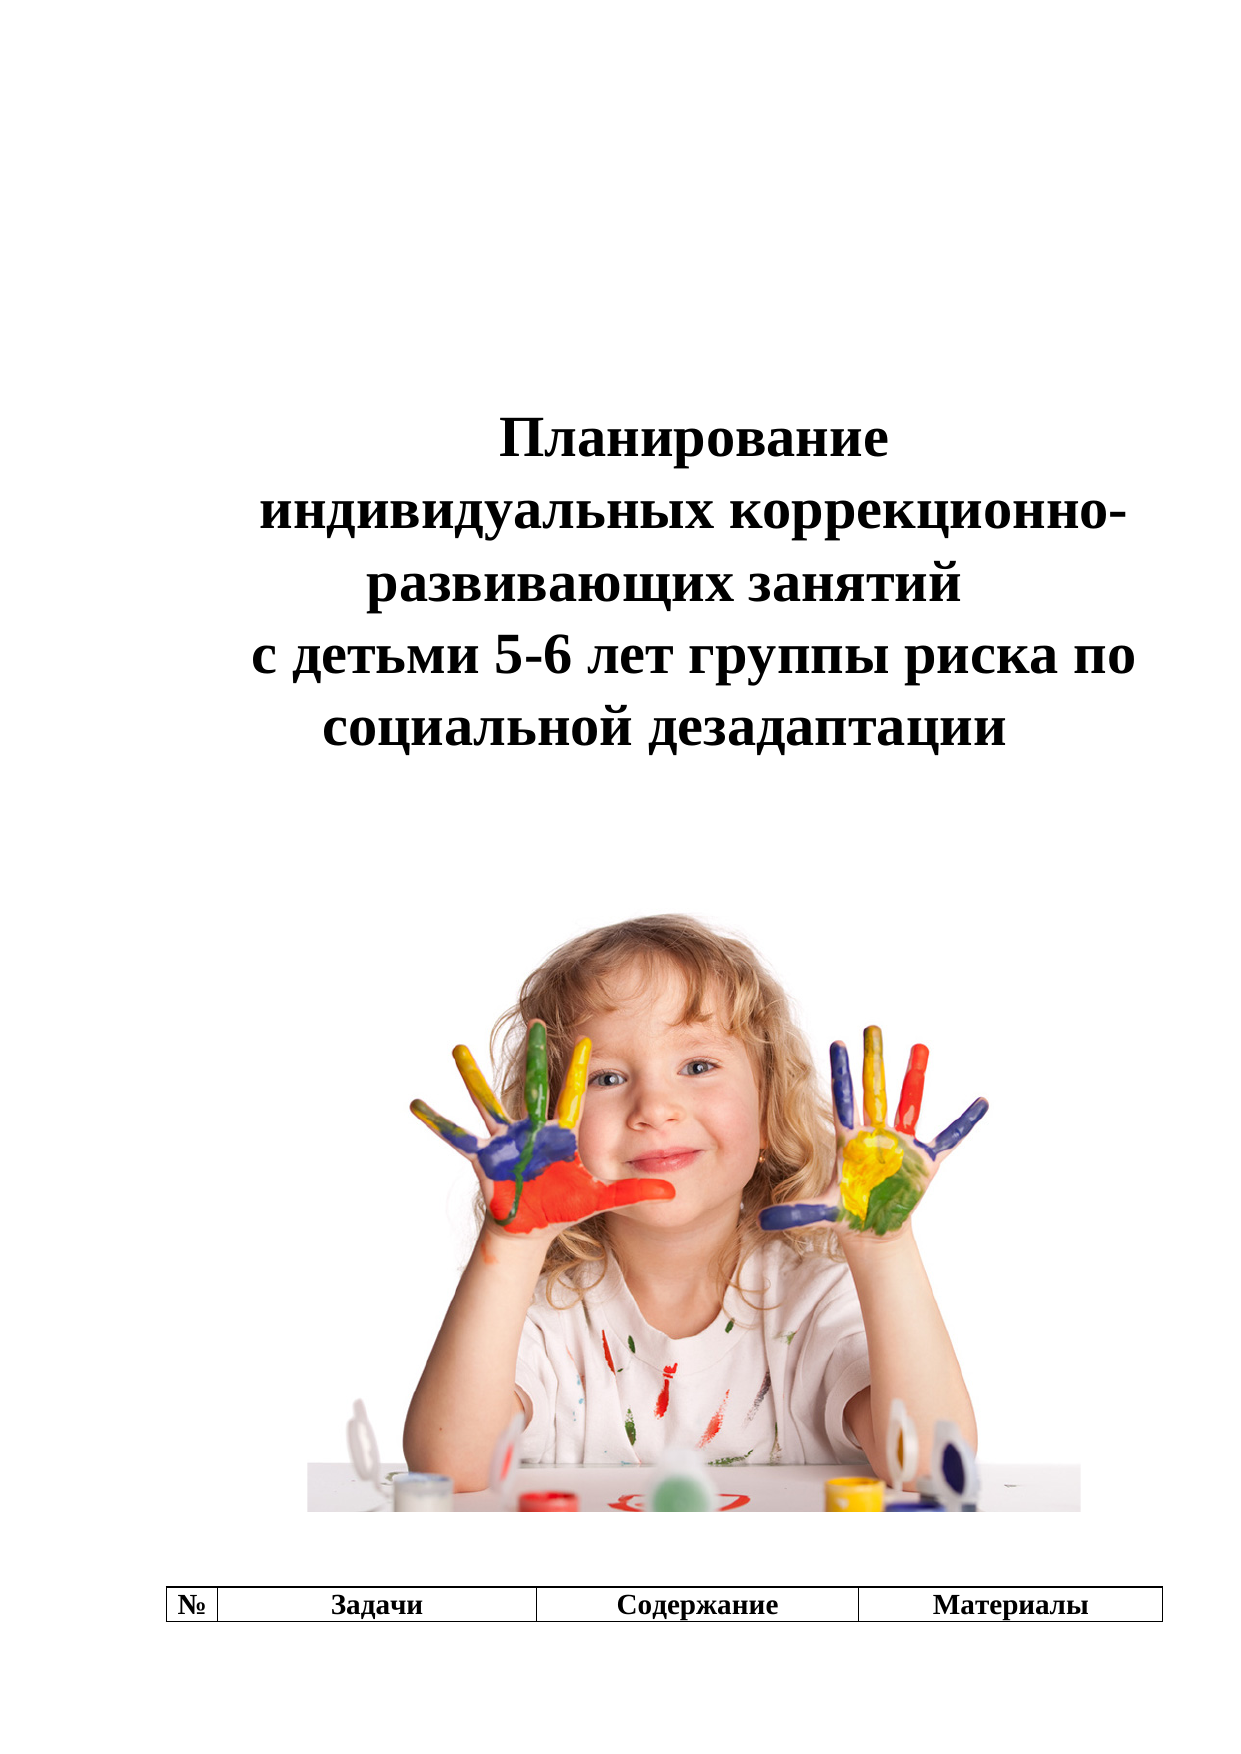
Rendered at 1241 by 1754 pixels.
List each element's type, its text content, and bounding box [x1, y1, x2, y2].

picture [307, 908, 1081, 1512]
table_header Материалы [859, 1588, 1162, 1621]
text индивидуальных коррекционно-развивающих занятий [177, 474, 1152, 614]
table_header Задачи [218, 1588, 536, 1621]
table_header Содержание [537, 1588, 858, 1621]
table_header № [167, 1588, 217, 1621]
text Планирование [177, 402, 1152, 469]
text с детьми 5-6 лет группы риска по социальной дезадаптации [177, 619, 1152, 758]
